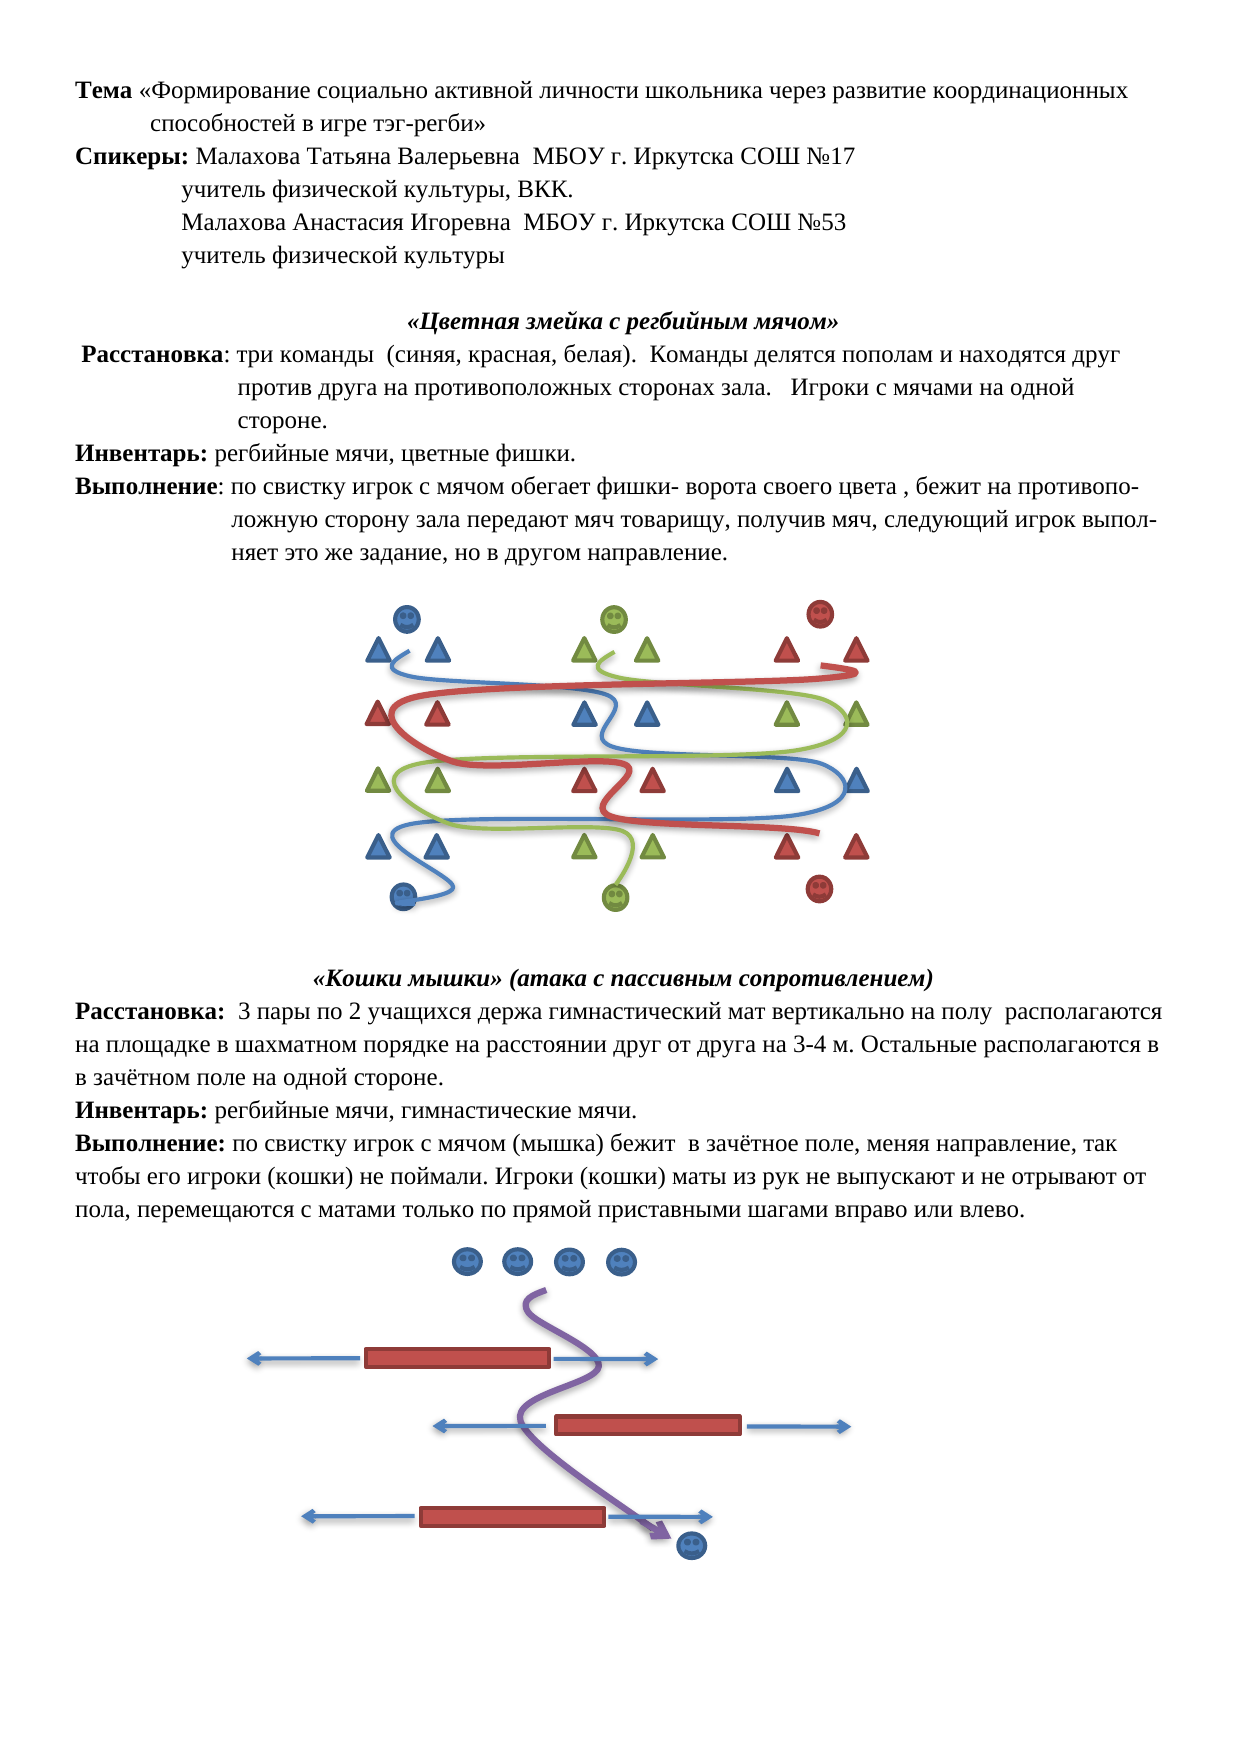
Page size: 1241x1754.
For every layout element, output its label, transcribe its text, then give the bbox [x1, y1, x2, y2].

text няет это же задание, но в другом направление. [75, 537, 1165, 566]
text стороне. [75, 405, 1165, 434]
text против друга на противоположных сторонах зала. Игроки с мячами на одной [75, 372, 1165, 401]
text Малахова Анастасия Игоревна МБОУ г. Иркутска СОШ №53 [75, 207, 1165, 236]
text Расстановка: 3 пары по 2 учащихся держа гимнастический мат вертикально на полу располагаются на площадке в шахматном порядке на расстоянии друг от друга на 3-4 м. Остальные располагаются в в зачётном поле на одной стороне. [75, 996, 1165, 1091]
text ложную сторону зала передают мяч товарищу, получив мяч, следующий игрок выпол- [75, 504, 1165, 533]
text Инвентарь: регбийные мячи, гимнастические мячи. [75, 1095, 1165, 1124]
text «Цветная змейка с регбийным мячом» [75, 306, 1165, 335]
text Расстановка: три команды (синяя, красная, белая). Команды делятся пополам и находятся друг [75, 339, 1165, 368]
text «Кошки мышки» (атака с пассивным сопротивлением) [75, 963, 1165, 992]
text Тема «Формирование социально активной личности школьника через развитие координационных [75, 75, 1165, 104]
text учитель физической культуры, ВКК. [75, 174, 1165, 203]
text Спикеры: Малахова Татьяна Валерьевна МБОУ г. Иркутска СОШ №17 [75, 141, 1165, 170]
text Выполнение: по свистку игрок с мячом обегает фишки- ворота своего цвета , бежит на противопо- [75, 471, 1165, 500]
text способностей в игре тэг-регби» [75, 108, 1165, 137]
text Выполнение: по свистку игрок с мячом (мышка) бежит в зачётное поле, меняя направление, так чтобы его игроки (кошки) не поймали. Игроки (кошки) маты из рук не выпускают и не отрывают от пола, перемещаются с матами только по прямой приставными шагами вправо или влево. [75, 1128, 1165, 1223]
text учитель физической культуры [75, 240, 1165, 269]
text Инвентарь: регбийные мячи, цветные фишки. [75, 438, 1165, 467]
